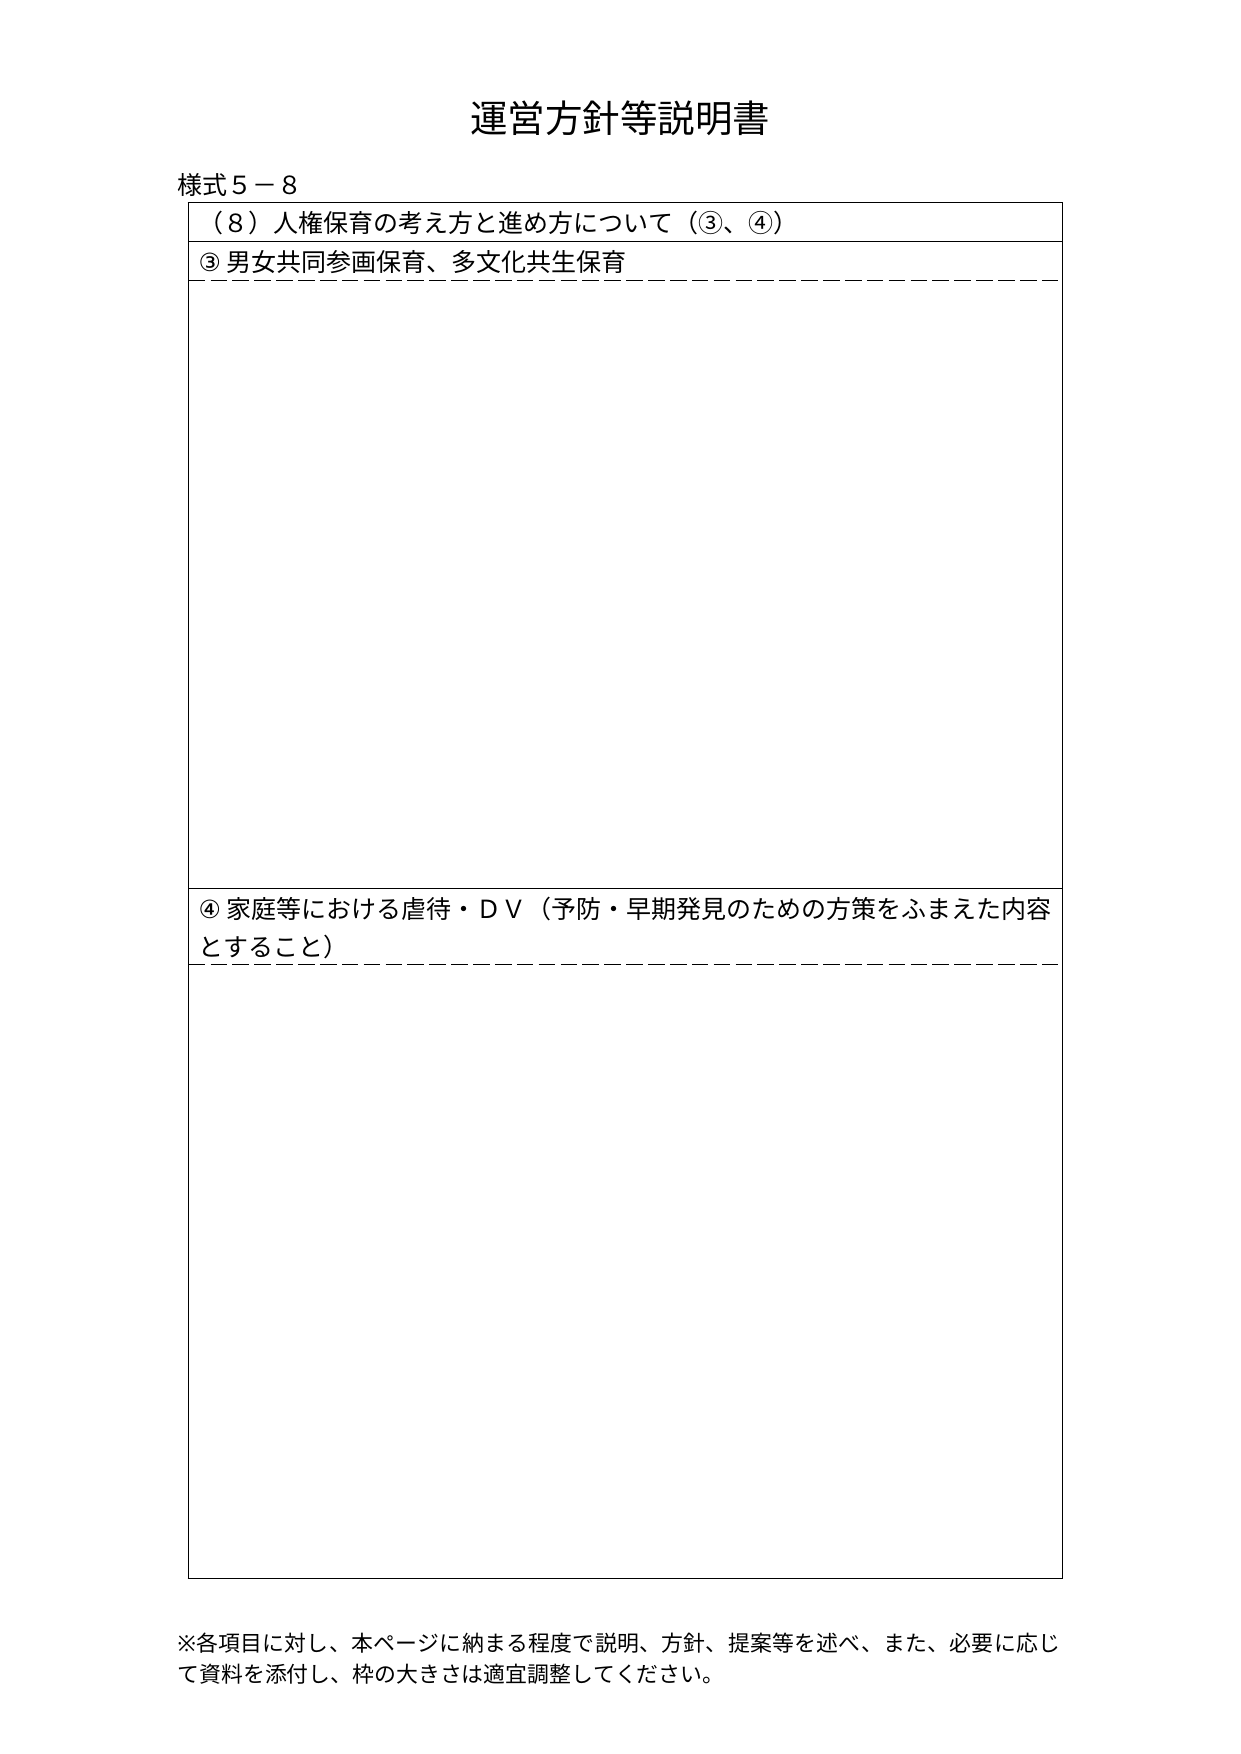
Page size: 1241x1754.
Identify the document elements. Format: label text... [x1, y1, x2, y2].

table_cell ③男女共同参画保育、多文化共生保育 [189, 242, 1062, 279]
table_header （８）人権保育の考え方と進め方について（③、④） [189, 203, 1062, 241]
table_cell [189, 964, 1062, 1578]
text 様式５－８ [177, 164, 1063, 202]
table_cell [189, 280, 1062, 888]
table_cell ④家庭等における虐待・ＤＶ（予防・早期発見のための方策をふまえた内容とすること） [189, 889, 1062, 964]
